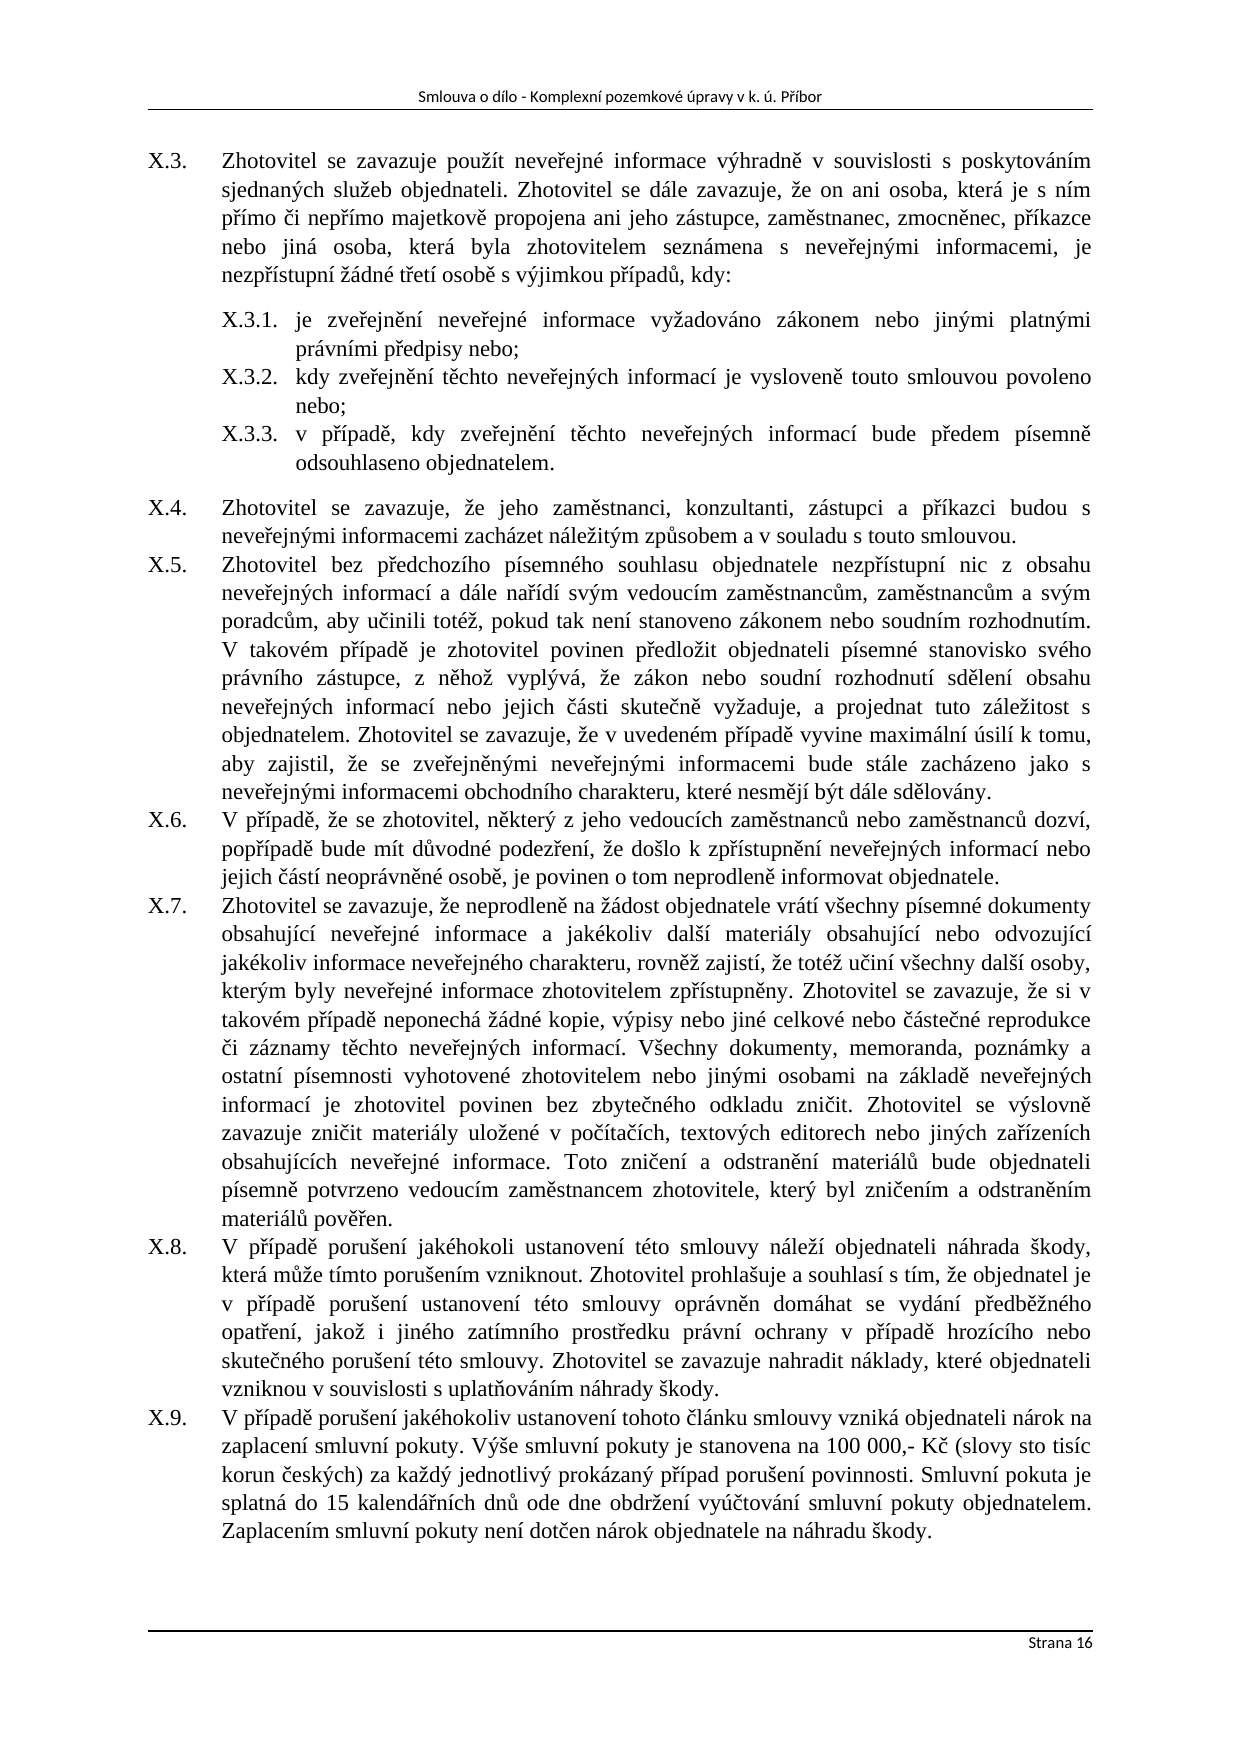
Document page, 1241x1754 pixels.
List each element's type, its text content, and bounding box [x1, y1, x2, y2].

text kdy zveřejnění těchto neveřejných informací je vysloveně touto smlouvou povoleno nebo; [221, 363, 1093, 418]
list V případě, že se zhotovitel, některý z jeho vedoucích zaměstnanců nebo zaměstnanců dozví, popřípadě bude mít důvodné podezření, že došlo k zpřístupnění neveřejných informací nebo jejich částí neoprávněné osobě, je povinen o tom neprodleně informovat objednatele. [148, 807, 1093, 890]
list Zhotovitel bez předchozího písemného souhlasu objednatele nezpřístupní nic z obsahu neveřejných informací a dále nařídí svým vedoucím zaměstnancům, zaměstnancům a svým poradcům, aby učinili totéž, pokud tak není stanoveno zákonem nebo soudním rozhodnutím. V takovém případě je zhotovitel povinen předložit objednateli písemné stanovisko svého právního zástupce, z něhož vyplývá, že zákon nebo soudní rozhodnutí sdělení obsahu neveřejných informací nebo jejich části skutečně vyžaduje, a projednat tuto záležitost s objednatelem. Zhotovitel se zavazuje, že v uvedeném případě vyvine maximální úsilí k tomu, aby zajistil, že se zveřejněnými neveřejnými informacemi bude stále zacházeno jako s neveřejnými informacemi obchodního charakteru, které nesmějí být dále sdělovány. [148, 551, 1093, 804]
list Zhotovitel se zavazuje použít neveřejné informace výhradně v souvislosti s poskytováním sjednaných služeb objednateli. Zhotovitel se dále zavazuje, že on ani osoba, která je s ním přímo či nepřímo majetkově propojena ani jeho zástupce, zaměstnanec, zmocněnec, příkazce nebo jiná osoba, která byla zhotovitelem seznámena s neveřejnými informacemi, je nezpřístupní žádné třetí osobě s výjimkou případů, kdy: [148, 148, 1093, 288]
list Zhotovitel se zavazuje, že neprodleně na žádost objednatele vrátí všechny písemné dokumenty obsahující neveřejné informace a jakékoliv další materiály obsahující nebo odvozující jakékoliv informace neveřejného charakteru, rovněž zajistí, že totéž učiní všechny další osoby, kterým byly neveřejné informace zhotovitelem zpřístupněny. Zhotovitel se zavazuje, že si v takovém případě neponechá žádné kopie, výpisy nebo jiné celkové nebo částečné reprodukce či záznamy těchto neveřejných informací. Všechny dokumenty, memoranda, poznámky a ostatní písemnosti vyhotovené zhotovitelem nebo jinými osobami na základě neveřejných informací je zhotovitel povinen bez zbytečného odkladu zničit. Zhotovitel se výslovně zavazuje zničit materiály uložené v počítačích, textových editorech nebo jiných zařízeních obsahujících neveřejné informace. Toto zničení a odstranění materiálů bude objednateli písemně potvrzeno vedoucím zaměstnancem zhotovitele, který byl zničením a odstraněním materiálů pověřen. [148, 892, 1093, 1231]
text v případě, kdy zveřejnění těchto neveřejných informací bude předem písemně odsouhlaseno objednatelem. [221, 420, 1093, 475]
text je zveřejnění neveřejné informace vyžadováno zákonem nebo jinými platnými právními předpisy nebo; [221, 306, 1093, 361]
list V případě porušení jakéhokoli ustanovení této smlouvy náleží objednateli náhrada škody, která může tímto porušením vzniknout. Zhotovitel prohlašuje a souhlasí s tím, že objednatel je v případě porušení ustanovení této smlouvy oprávněn domáhat se vydání předběžného opatření, jakož i jiného zatímního prostředku právní ochrany v případě hrozícího nebo skutečného porušení této smlouvy. Zhotovitel se zavazuje nahradit náklady, které objednateli vzniknou v souvislosti s uplatňováním náhrady škody. [148, 1233, 1093, 1402]
list Zhotovitel se zavazuje, že jeho zaměstnanci, konzultanti, zástupci a příkazci budou s neveřejnými informacemi zacházet náležitým způsobem a v souladu s touto smlouvou. [148, 494, 1093, 548]
list V případě porušení jakéhokoliv ustanovení tohoto článku smlouvy vzniká objednateli nárok na zaplacení smluvní pokuty. Výše smluvní pokuty je stanovena na 100 000,- Kč (slovy sto tisíc korun českých) za každý jednotlivý prokázaný případ porušení povinnosti. Smluvní pokuta je splatná do 15 kalendářních dnů ode dne obdržení vyúčtování smluvní pokuty objednatelem. Zaplacením smluvní pokuty není dotčen nárok objednatele na náhradu škody. [148, 1404, 1093, 1544]
